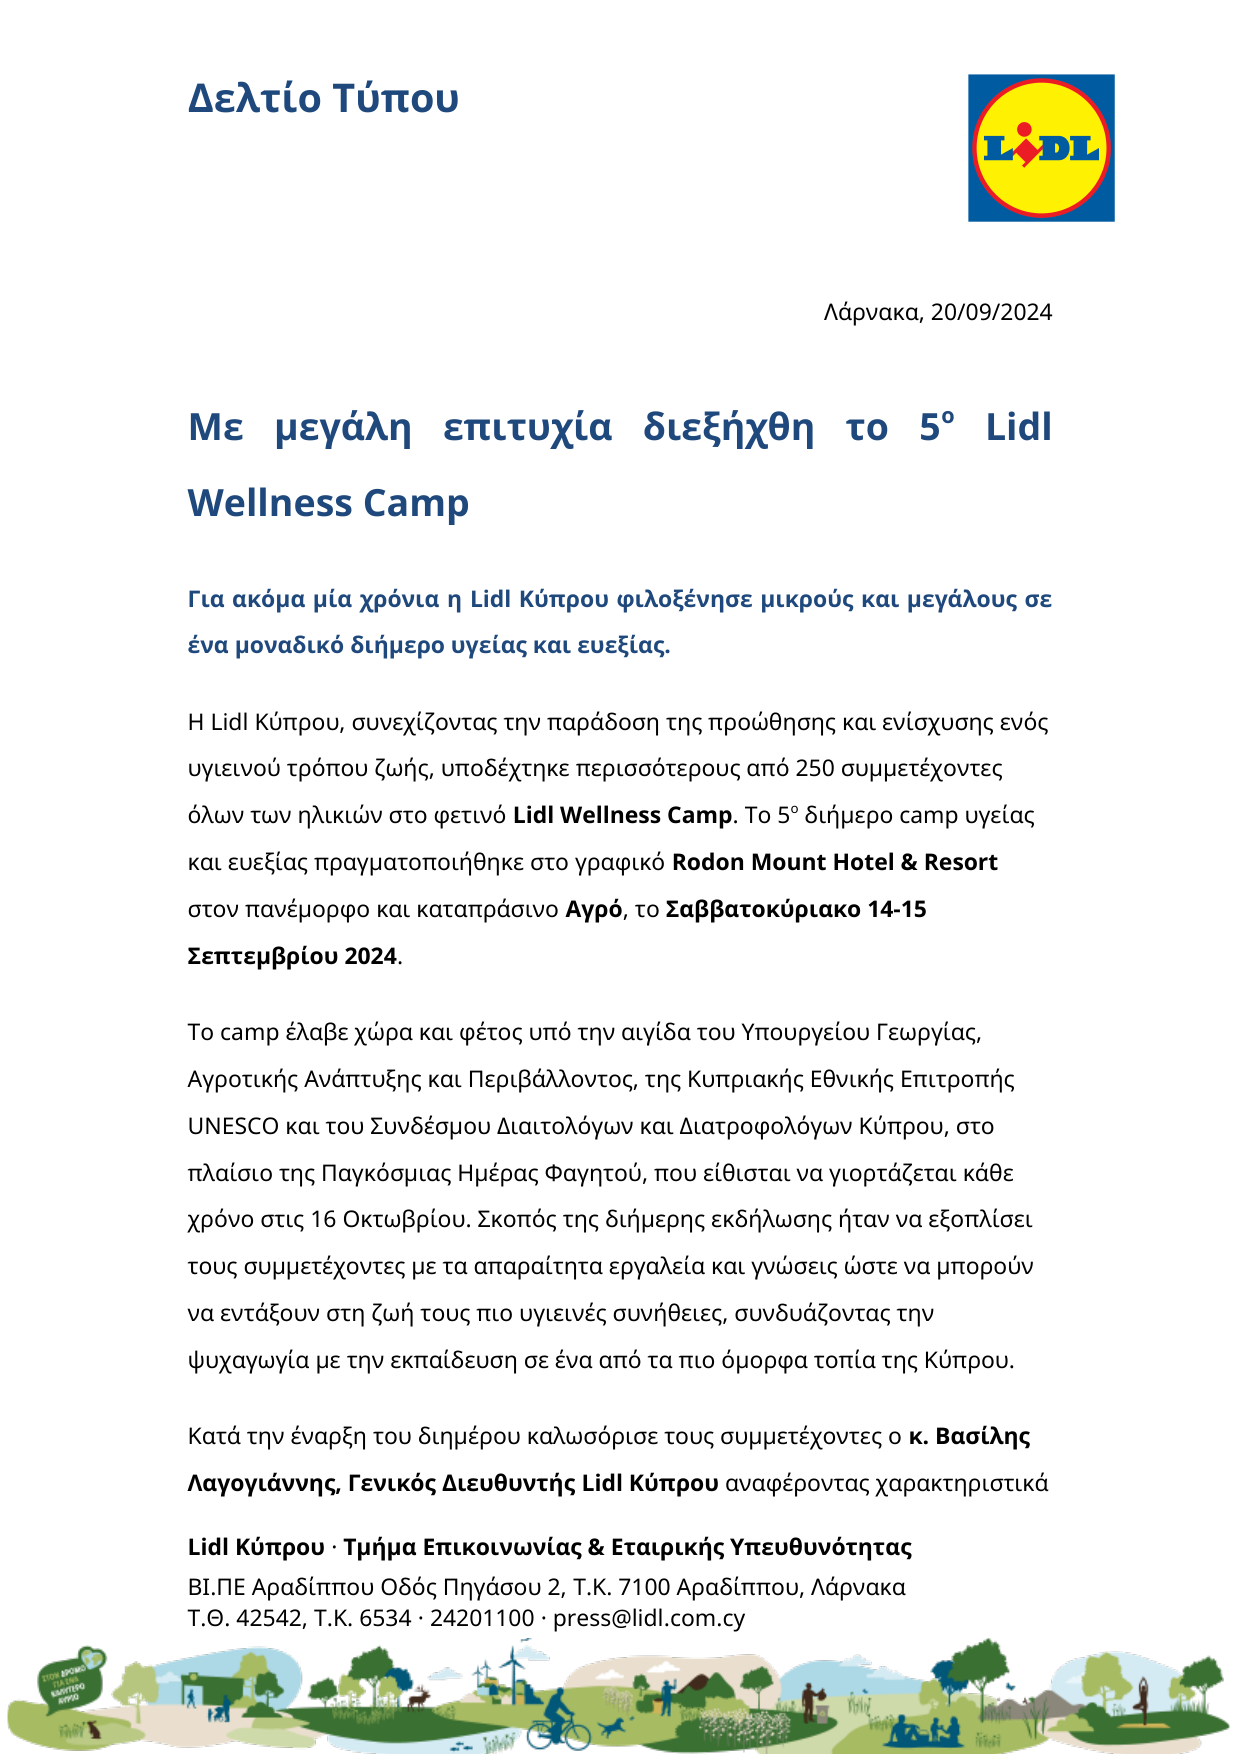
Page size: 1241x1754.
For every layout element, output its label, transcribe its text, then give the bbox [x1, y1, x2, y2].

picture [967, 73, 1116, 223]
text Λάρνακα, 20/09/2024 [187, 296, 1053, 327]
text Η Lidl Κύπρου, συνεχίζοντας την παράδοση της προώθησης και ενίσχυσης ενός υγιεινού τρόπου ζωής, υποδέχτηκε περισσότερους από 250 συμμετέχοντες όλων των ηλικιών στο φετινό Lidl Wellness Camp. Το 5ο διήμερο camp υγείας και ευεξίας πραγματοποιήθηκε στο γραφικό Rodon Mount Hotel & Resort στον πανέμορφο και καταπράσινο Αγρό, το Σαββατοκύριακο 14-15 Σεπτεμβρίου 2024. [187, 705, 1053, 971]
text Με μεγάλη επιτυχία διεξήχθη το 5ο Lidl Wellness Camp [187, 400, 1053, 528]
picture [6, 1638, 1233, 1754]
text Για ακόμα μία χρόνια η Lidl Κύπρου φιλοξένησε μικρούς και μεγάλους σε ένα μοναδικό διήμερο υγείας και ευεξίας. [187, 582, 1053, 661]
text Το camp έλαβε χώρα και φέτος υπό την αιγίδα του Υπουργείου Γεωργίας, Αγροτικής Ανάπτυξης και Περιβάλλοντος, της Κυπριακής Εθνικής Επιτροπής UNESCO και του Συνδέσμου Διαιτολόγων και Διατροφολόγων Κύπρου, στο πλαίσιο της Παγκόσμιας Ημέρας Φαγητού, που είθισται να γιορτάζεται κάθε χρόνο στις 16 Οκτωβρίου. Σκοπός της διήμερης εκδήλωσης ήταν να εξοπλίσει τους συμμετέχοντες με τα απαραίτητα εργαλεία και γνώσεις ώστε να μπορούν να εντάξουν στη ζωή τους πιο υγιεινές συνήθειες, συνδυάζοντας την ψυχαγωγία με την εκπαίδευση σε ένα από τα πιο όμορφα τοπία της Κύπρου. [187, 1016, 1053, 1375]
